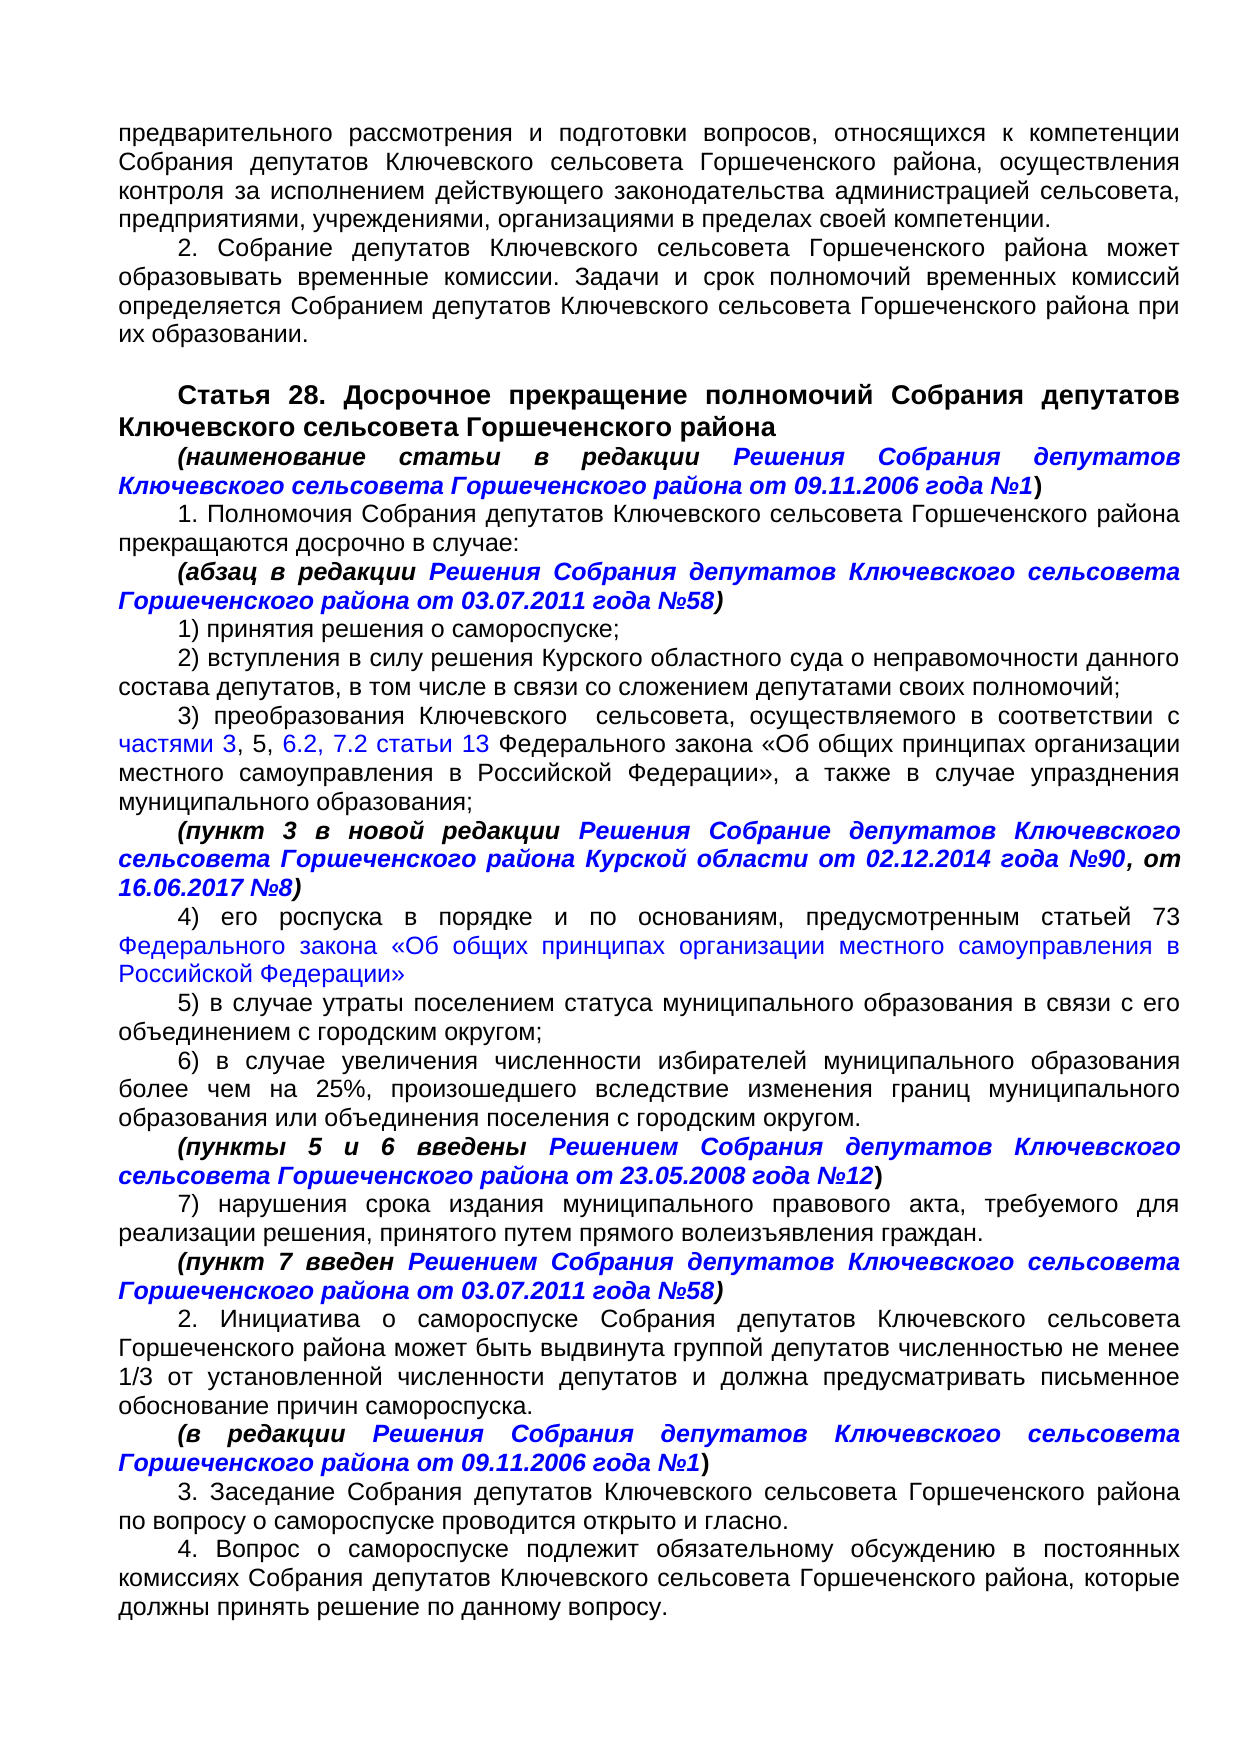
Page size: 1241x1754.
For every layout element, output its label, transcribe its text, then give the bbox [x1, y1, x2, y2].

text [118, 118, 1181, 233]
text 6) в случае увеличения численности избирателей муниципального образования более чем на 25%, произошедшего вследствие изменения границ муниципального образования или объединения поселения с городским округом. [118, 1046, 1181, 1132]
text 7) нарушения срока издания муниципального правового акта, требуемого для реализации решения, принятого путем прямого волеизъявления граждан. [118, 1189, 1181, 1247]
text Статья 28. Досрочное прекращение полномочий Собрания депутатов Ключевского сельсовета Горшеченского района [118, 379, 1181, 442]
text 3. Заседание Собрания депутатов Ключевского сельсовета Горшеченского района по вопросу о самороспуске проводится открыто и гласно. [118, 1477, 1181, 1534]
text 2. Собрание депутатов Ключевского сельсовета Горшеченского района может образовывать временные комиссии. Задачи и срок полномочий временных комиссий определяется Собранием депутатов Ключевского сельсовета Горшеченского района при их образовании. [118, 233, 1181, 348]
text 4. Вопрос о самороспуске подлежит обязательному обсуждению в постоянных комиссиях Собрания депутатов Ключевского сельсовета Горшеченского района, которые должны принять решение по данному вопросу. [118, 1534, 1181, 1621]
text 5) в случае утраты поселением статуса муниципального образования в связи с его объединением с городским округом; [118, 988, 1181, 1046]
text 4) его роспуска в порядке и по основаниям, предусмотренным статьей 73 Федерального закона «Об общих принципах организации местного самоуправления в Российской Федерации» [118, 902, 1181, 988]
text (пункт 7 введен Решением Собрания депутатов Ключевского сельсовета Горшеченского района от 03.07.2011 года №58) [118, 1247, 1181, 1304]
text (наименование статьи в редакции Решения Собрания депутатов Ключевского сельсовета Горшеченского района от 09.11.2006 года №1) [118, 442, 1181, 499]
text (пункт 3 в новой редакции Решения Собрание депутатов Ключевского сельсовета Горшеченского района Курской области от 02.12.2014 года №90, от 16.06.2017 №8) [118, 816, 1181, 902]
text 1. Полномочия Собрания депутатов Ключевского сельсовета Горшеченского района прекращаются досрочно в случае: [118, 499, 1181, 557]
text 3) преобразования Ключевского сельсовета, осуществляемого в соответствии с частями 3, 5, 6.2, 7.2 статьи 13 Федерального закона «Об общих принципах организации местного самоуправления в Российской Федерации», а также в случае упразднения муниципального образования; [118, 701, 1181, 816]
text 2) вступления в силу решения Курского областного суда о неправомочности данного состава депутатов, в том числе в связи со сложением депутатами своих полномочий; [118, 643, 1181, 701]
text (пункты 5 и 6 введены Решением Собрания депутатов Ключевского сельсовета Горшеченского района от 23.05.2008 года №12) [118, 1132, 1181, 1189]
text 2. Инициатива о самороспуске Собрания депутатов Ключевского сельсовета Горшеченского района может быть выдвинута группой депутатов численностью не менее 1/3 от установленной численности депутатов и должна предусматривать письменное обоснование причин самороспуска. [118, 1304, 1181, 1419]
text (в редакции Решения Собрания депутатов Ключевского сельсовета Горшеченского района от 09.11.2006 года №1) [118, 1419, 1181, 1477]
text (абзац в редакции Решения Собрания депутатов Ключевского сельсовета Горшеченского района от 03.07.2011 года №58) [118, 557, 1181, 614]
text 1) принятия решения о самороспуске; [118, 614, 1181, 643]
